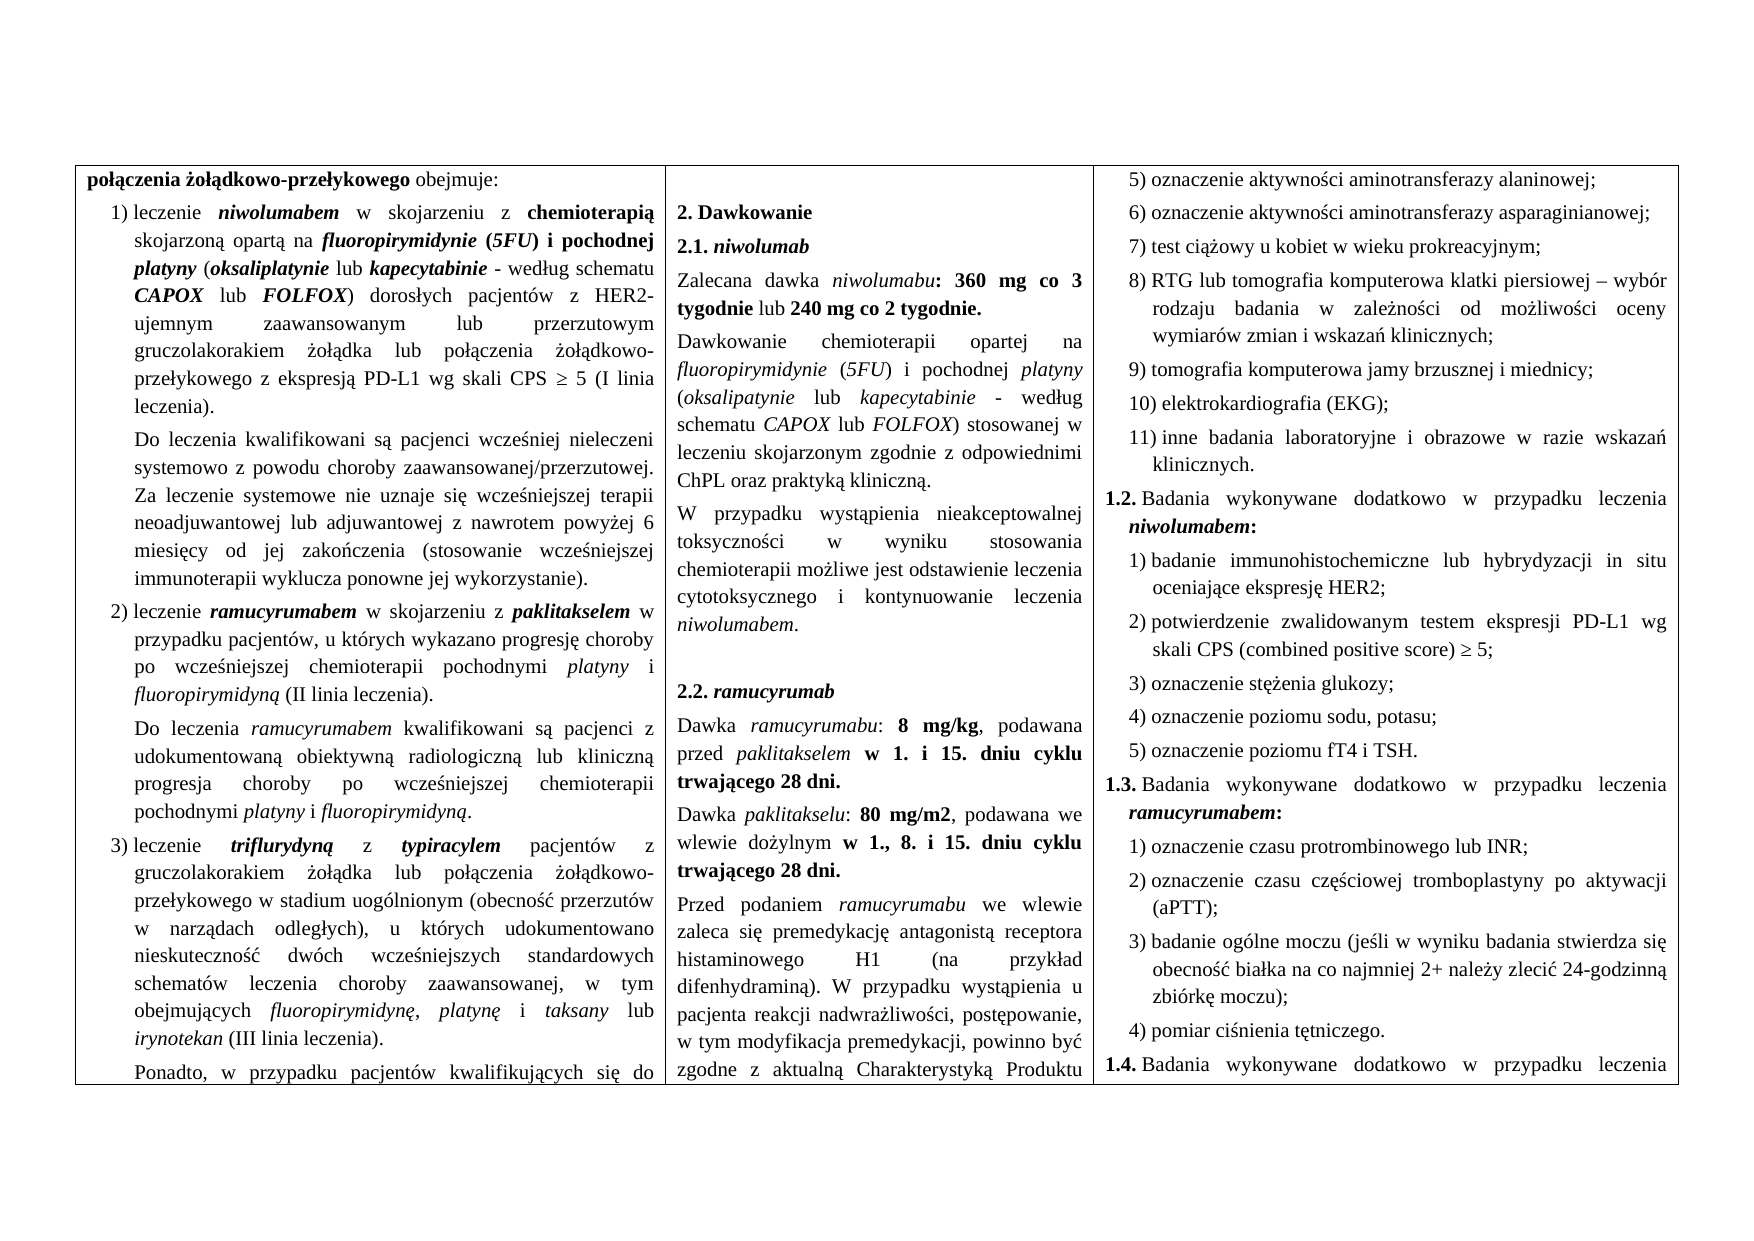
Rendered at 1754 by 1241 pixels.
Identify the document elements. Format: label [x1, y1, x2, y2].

table_cell [666, 166, 1093, 1084]
table_cell [1094, 166, 1678, 1084]
table_cell [76, 166, 665, 1084]
